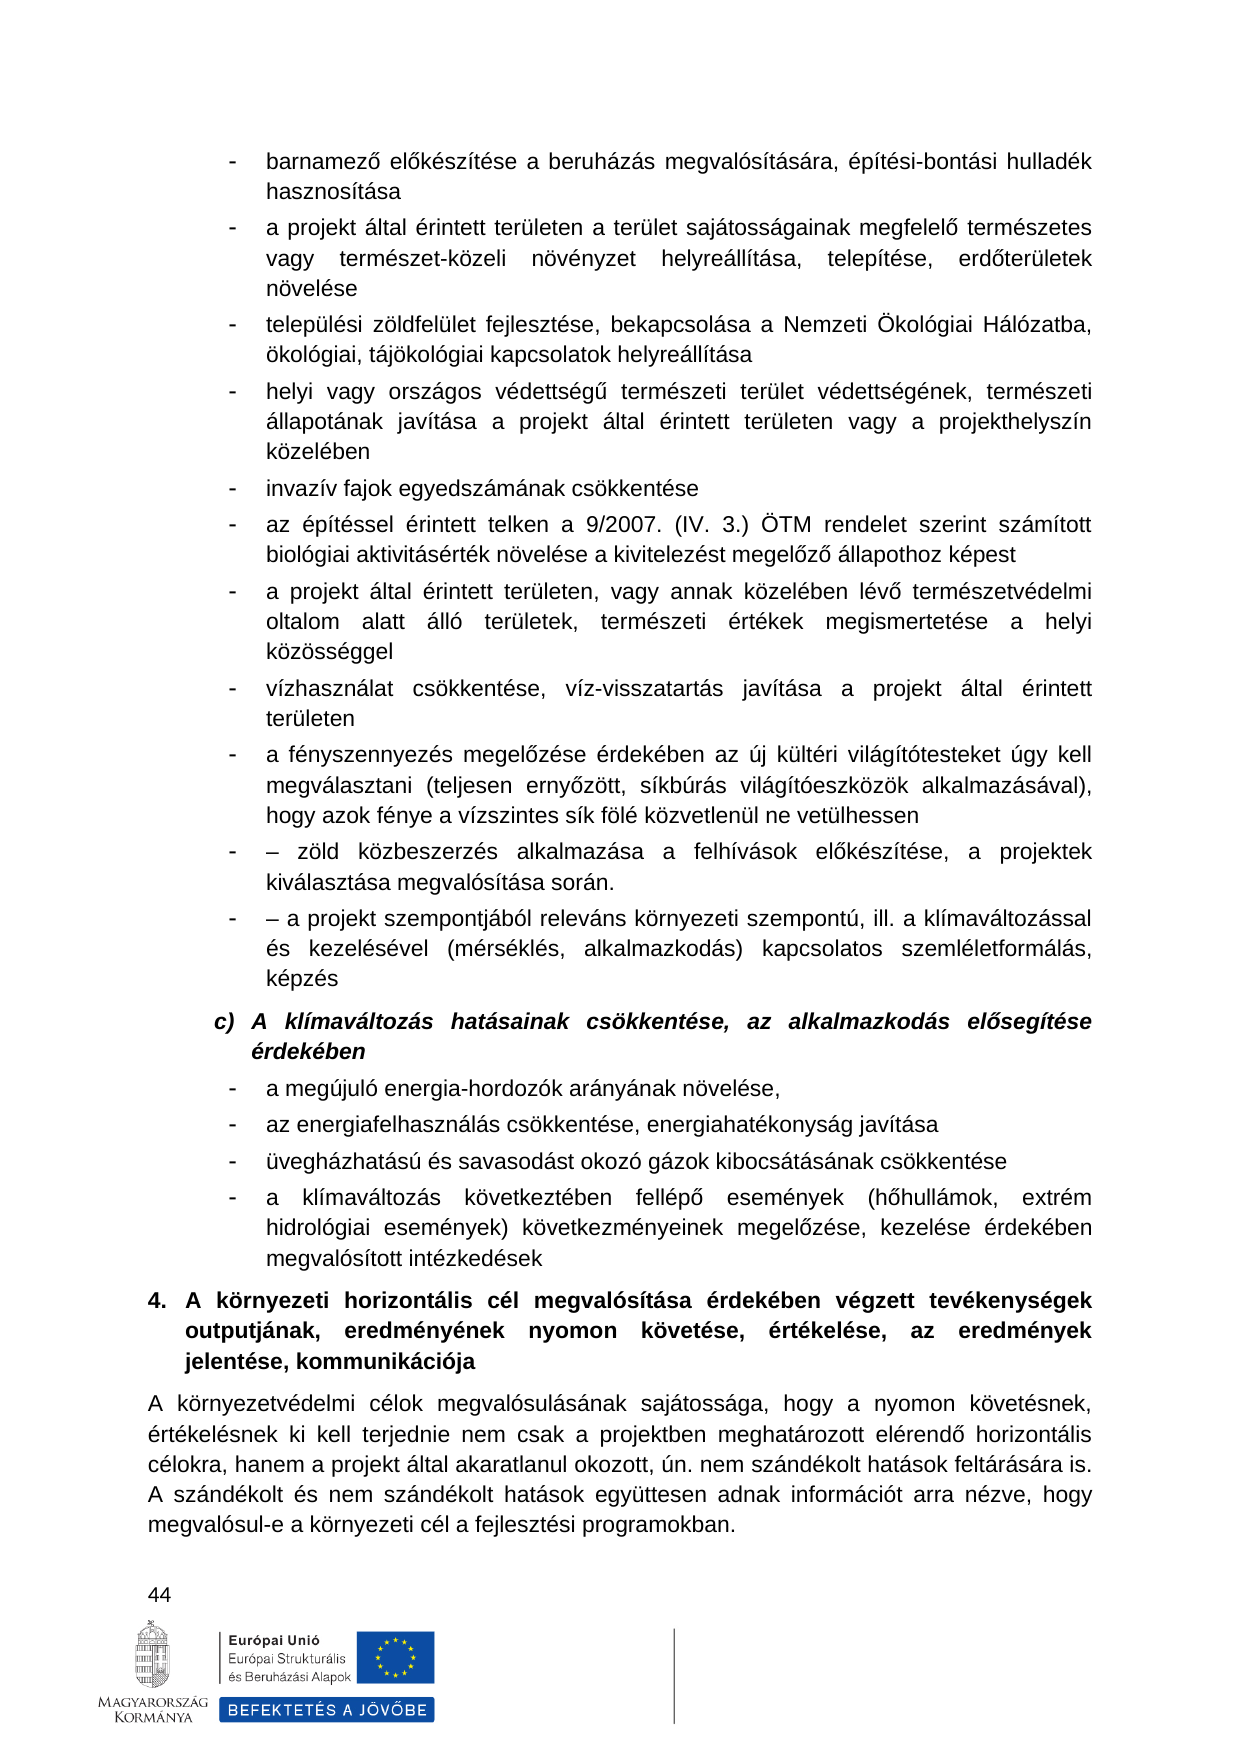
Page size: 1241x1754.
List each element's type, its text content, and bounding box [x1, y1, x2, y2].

list A klímaváltozás hatásainak csökkentése, az alkalmazkodás elősegítése érdekében [214, 1008, 1093, 1064]
list a klímaváltozás következtében fellépő események (hőhullámok, extrém hidrológiai események) következményeinek megelőzése, kezelése érdekében megvalósított intézkedések [228, 1184, 1093, 1271]
list a projekt által érintett területen a terület sajátosságainak megfelelő természetes vagy természet-közeli növényzet helyreállítása, telepítése, erdőterületek növelése [228, 214, 1093, 301]
list a projekt által érintett területen, vagy annak közelében lévő természetvédelmi oltalom alatt álló területek, természeti értékek megismertetése a helyi közösséggel [228, 578, 1093, 664]
list barnamező előkészítése a beruházás megvalósítására, építési-bontási hulladék hasznosítása [228, 148, 1093, 204]
list az energiafelhasználás csökkentése, energiahatékonyság javítása [228, 1111, 1093, 1137]
picture [23, 1581, 685, 1754]
list A környezeti horizontális cél megvalósítása érdekében végzett tevékenységek outputjának, eredményének nyomon követése, értékelése, az eredmények jelentése, kommunikációja [148, 1287, 1093, 1374]
text A környezetvédelmi célok megvalósulásának sajátossága, hogy a nyomon követésnek, értékelésnek ki kell terjednie nem csak a projektben meghatározott elérendő horizontális célokra, hanem a projekt által akaratlanul okozott, ún. nem szándékolt hatások feltárására is. A szándékolt és nem szándékolt hatások együttesen adnak információt arra nézve, hogy megvalósul-e a környezeti cél a fejlesztési programokban. [148, 1390, 1093, 1537]
list üvegházhatású és savasodást okozó gázok kibocsátásának csökkentése [228, 1148, 1093, 1174]
list helyi vagy országos védettségű természeti terület védettségének, természeti állapotának javítása a projekt által érintett területen vagy a projekthelyszín közelében [228, 378, 1093, 464]
list ‒ a projekt szempontjából releváns környezeti szempontú, ill. a klímaváltozással és kezelésével (mérséklés, alkalmazkodás) kapcsolatos szemléletformálás, képzés [228, 905, 1093, 992]
list települési zöldfelület fejlesztése, bekapcsolása a Nemzeti Ökológiai Hálózatba, ökológiai, tájökológiai kapcsolatok helyreállítása [228, 311, 1093, 368]
list a megújuló energia-hordozók arányának növelése, [228, 1075, 1093, 1101]
list a fényszennyezés megelőzése érdekében az új kültéri világítótesteket úgy kell megválasztani (teljesen ernyőzött, síkbúrás világítóeszközök alkalmazásával), hogy azok fénye a vízszintes sík fölé közvetlenül ne vetülhessen [228, 741, 1093, 828]
list vízhasználat csökkentése, víz-visszatartás javítása a projekt által érintett területen [228, 675, 1093, 731]
list az építéssel érintett telken a 9/2007. (IV. 3.) ÖTM rendelet szerint számított biológiai aktivitásérték növelése a kivitelezést megelőző állapothoz képest [228, 511, 1093, 568]
list ‒ zöld közbeszerzés alkalmazása a felhívások előkészítése, a projektek kiválasztása megvalósítása során. [228, 838, 1093, 895]
list invazív fajok egyedszámának csökkentése [228, 475, 1093, 501]
